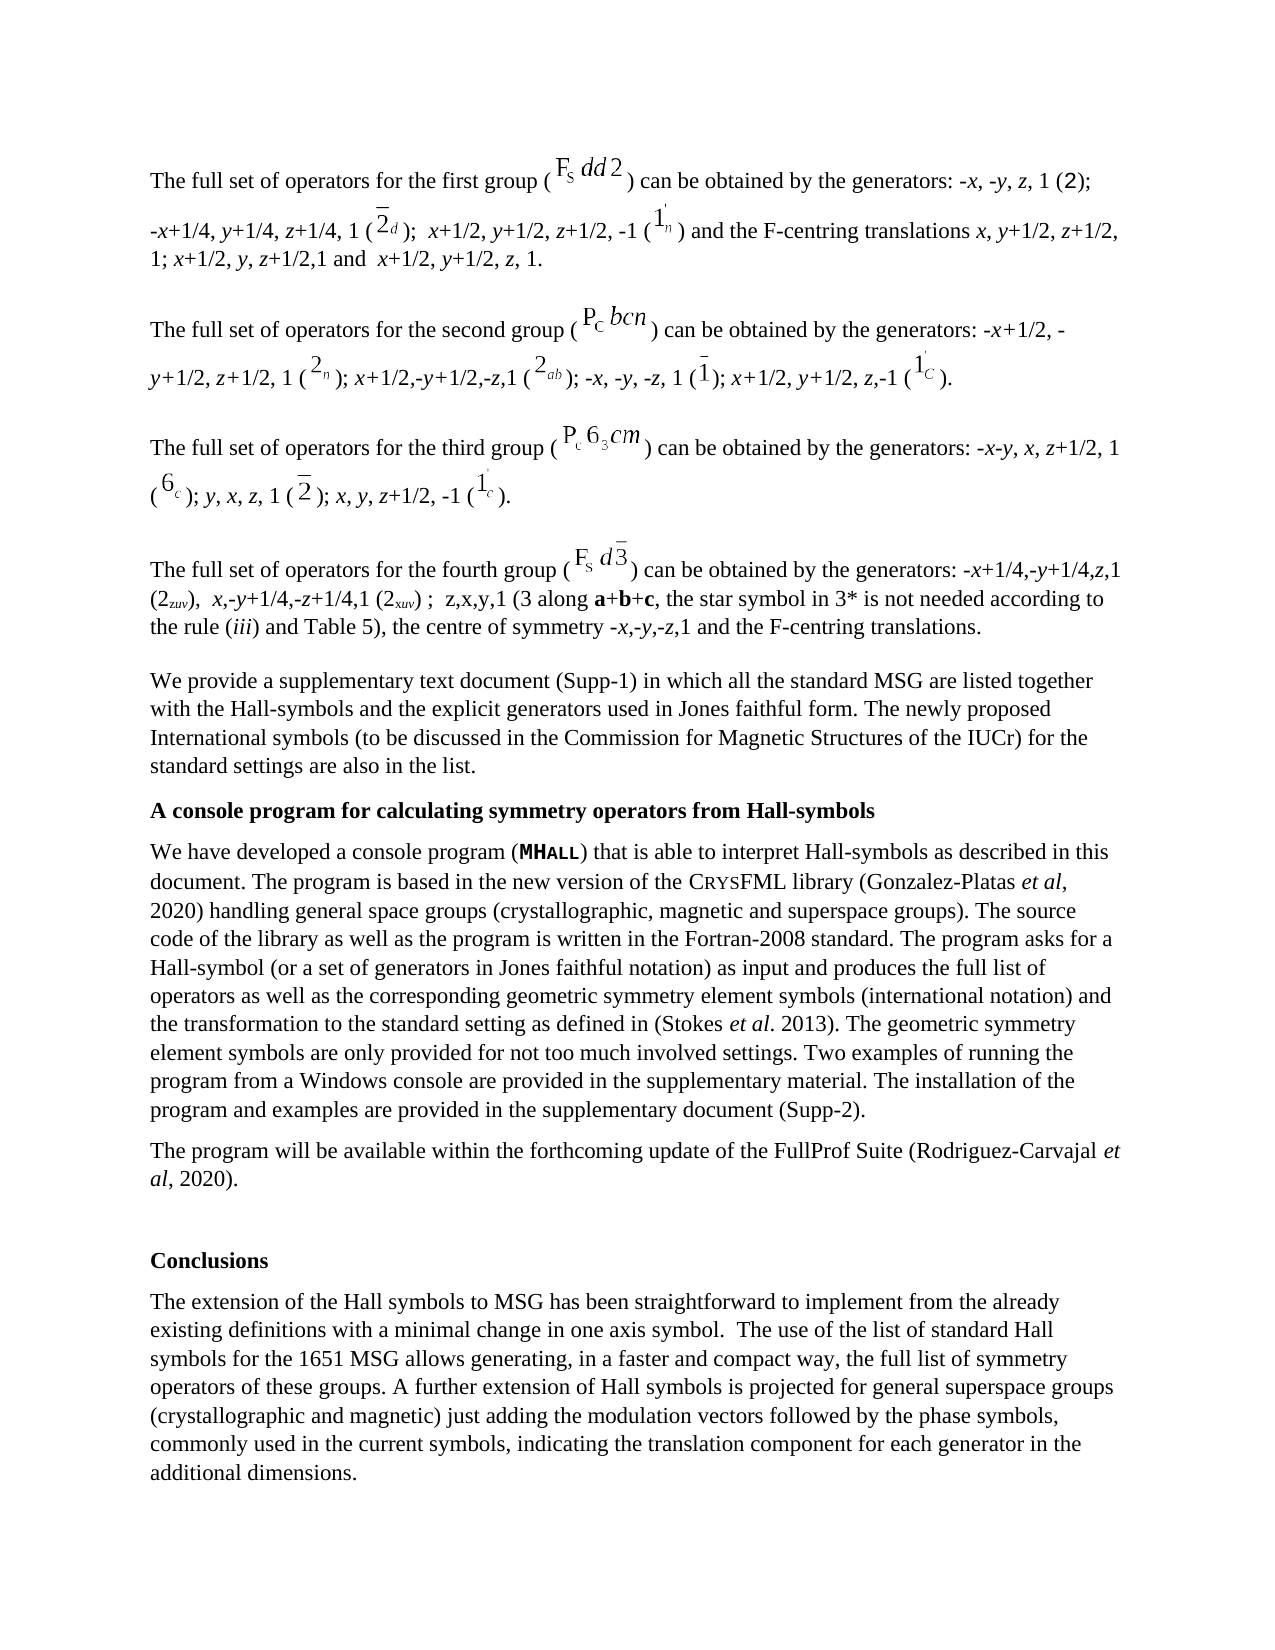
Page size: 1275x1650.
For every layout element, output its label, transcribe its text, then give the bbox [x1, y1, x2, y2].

text Conclusions [150, 1247, 1125, 1273]
text We have developed a console program (MHall) that is able to interpret Hall-symbols as described in this document. The program is based in the new version of the CrysFML library (Gonzalez-Platas et al, 2020) handling general space groups (crystallographic, magnetic and superspace groups). The source code of the library as well as the program is written in the Fortran-2008 standard. The program asks for a Hall-symbol (or a set of generators in Jones faithful notation) as input and produces the full list of operators as well as the corresponding geometric symmetry element symbols (international notation) and the transformation to the standard setting as defined in (Stokes et al. 2013). The geometric symmetry element symbols are only provided for not too much involved settings. Two examples of running the program from a Windows console are provided in the supplementary material. The installation of the program and examples are provided in the supplementary document (Supp-2). [150, 838, 1125, 1122]
text The full set of operators for the second group () can be obtained by the generators: -x+1/2, -y+1/2, z+1/2, 1 (); x+1/2,-y+1/2,-z,1 (); -x, -y, -z, 1 (); x+1/2, y+1/2, z,-1 (). [150, 299, 1125, 390]
text The full set of operators for the first group () can be obtained by the generators: -x, -y, z, 1 (2); -x+1/4, y+1/4, z+1/4, 1 (); x+1/2, y+1/2, z+1/2, -1 () and the F-centring translations x, y+1/2, z+1/2, 1; x+1/2, y, z+1/2,1 and x+1/2, y+1/2, z, 1. [150, 150, 1125, 272]
text The program will be available within the forthcoming update of the FullProf Suite (Rodriguez-Carvajal et al, 2020). [150, 1137, 1125, 1192]
text The full set of operators for the fourth group () can be obtained by the generators: -x+1/4,-y+1/4,z,1 (2zuv), x,-y+1/4,-z+1/4,1 (2xuv) ; z,x,y,1 (3 along a+b+c, the star symbol in 3* is not needed according to the rule (iii) and Table 5), the centre of symmetry -x,-y,-z,1 and the F-centring translations. [150, 535, 1125, 639]
text A console program for calculating symmetry operators from Hall-symbols [150, 797, 1125, 823]
text We provide a supplementary text document (Supp-1) in which all the standard MSG are listed together with the Hall-symbols and the explicit generators used in Jones faithful form. The newly proposed International symbols (to be discussed in the Commission for Magnetic Structures of the IUCr) for the standard settings are also in the list. [150, 667, 1125, 778]
text The full set of operators for the third group () can be obtained by the generators: -x-y, x, z+1/2, 1 (); y, x, z, 1 (); x, y, z+1/2, -1 (). [150, 417, 1125, 508]
text The extension of the Hall symbols to MSG has been straightforward to implement from the already existing definitions with a minimal change in one axis symbol. The use of the list of standard Hall symbols for the 1651 MSG allows generating, in a faster and compact way, the full list of symmetry operators of these groups. A further extension of Hall symbols is projected for general superspace groups (crystallographic and magnetic) just adding the modulation vectors followed by the phase symbols, commonly used in the current symbols, indicating the translation component for each generator in the additional dimensions. [150, 1288, 1125, 1485]
